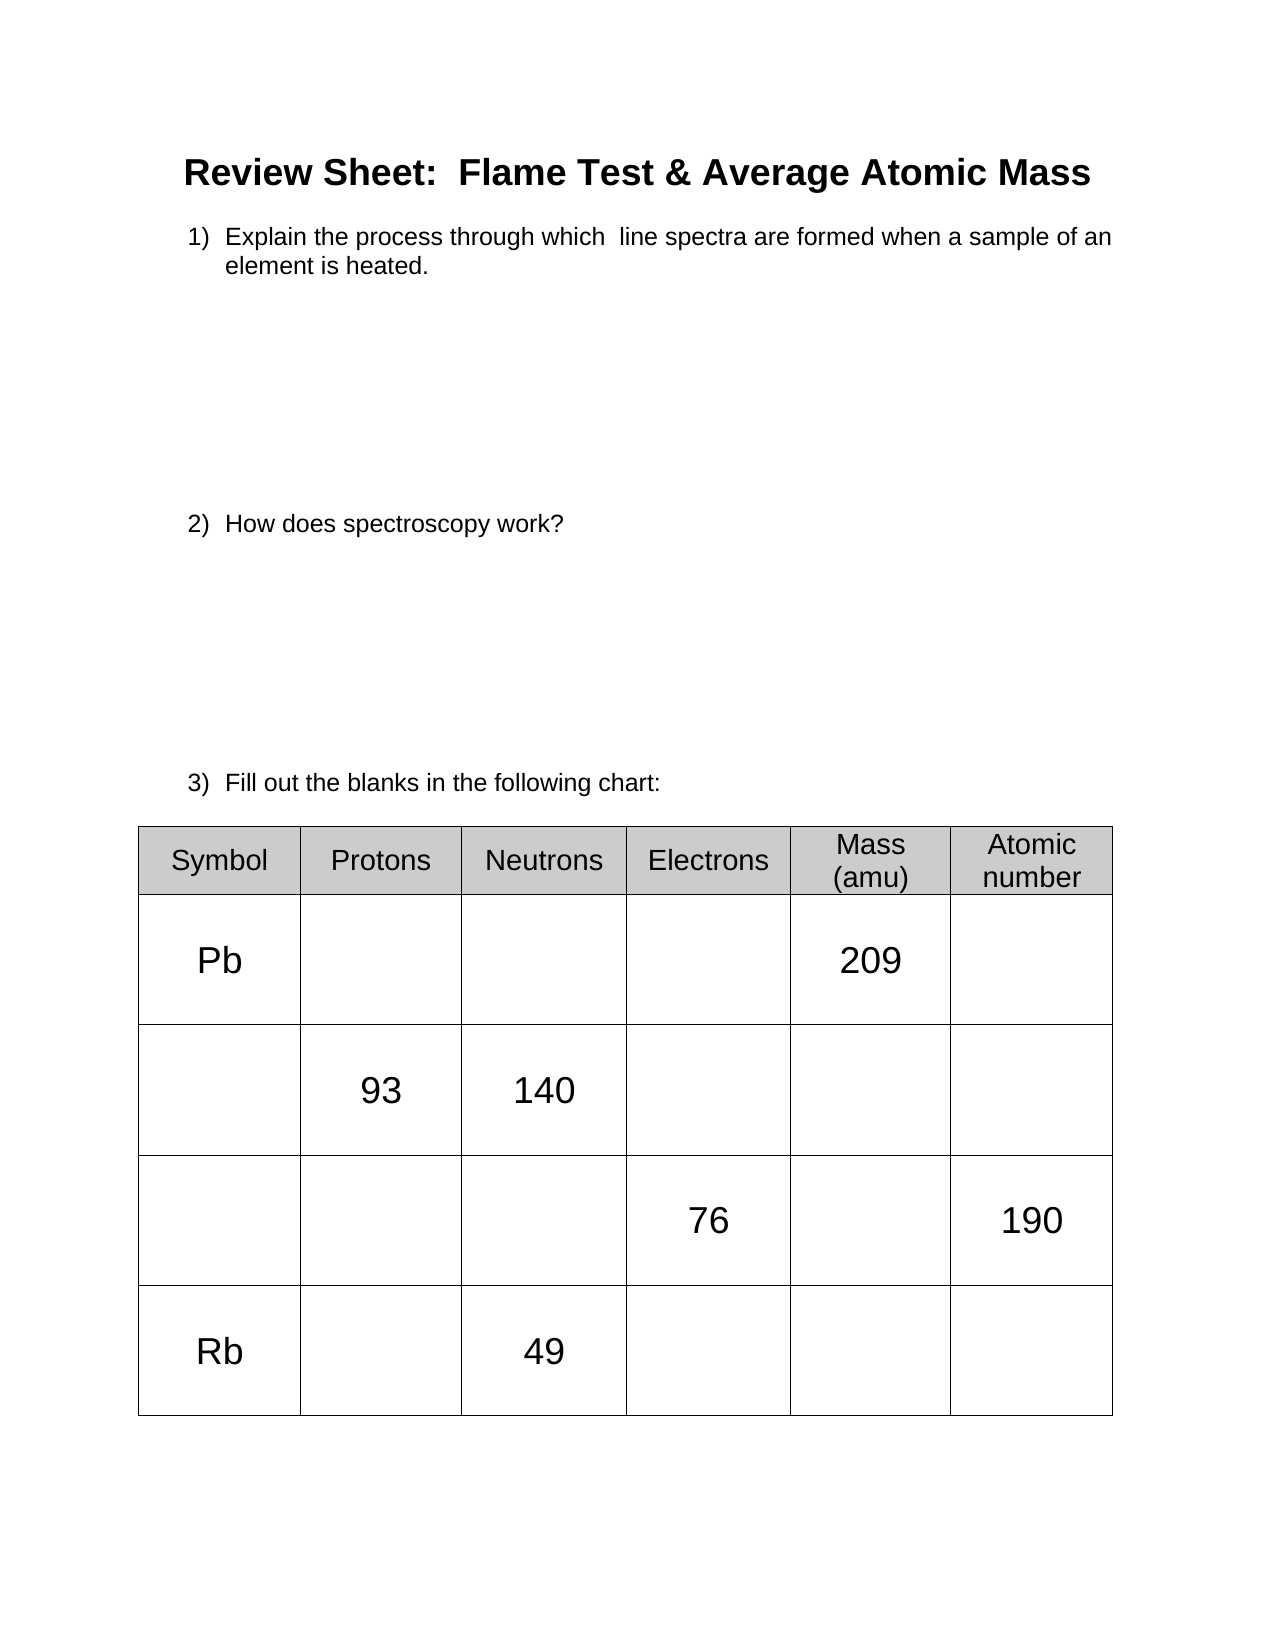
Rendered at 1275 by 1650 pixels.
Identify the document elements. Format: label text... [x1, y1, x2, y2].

table_header Protons [301, 827, 461, 894]
table_cell [139, 1025, 300, 1154]
table_cell [791, 1286, 950, 1415]
table_cell [139, 1156, 300, 1285]
table_cell Pb [139, 895, 300, 1024]
table_header Neutrons [462, 827, 626, 894]
list How does spectroscopy work? [187, 509, 1125, 538]
list Explain the process through which line spectra are formed when a sample of an element is heated. [187, 222, 1125, 279]
table_cell [951, 895, 1112, 1024]
table_cell 190 [951, 1156, 1112, 1285]
table_cell [791, 1025, 950, 1154]
table_cell [951, 1025, 1112, 1154]
table_cell [627, 1025, 790, 1154]
table_cell [301, 895, 461, 1024]
table_header Atomic number [951, 827, 1112, 894]
table_cell [951, 1286, 1112, 1415]
text Review Sheet: Flame Test & Average Atomic Mass [150, 150, 1125, 193]
table_cell 49 [462, 1286, 626, 1415]
table_header Symbol [139, 827, 300, 894]
list Fill out the blanks in the following chart: [187, 768, 1125, 797]
table_cell [462, 895, 626, 1024]
table_cell 209 [791, 895, 950, 1024]
table_cell 76 [627, 1156, 790, 1285]
table_cell [301, 1286, 461, 1415]
table_cell 140 [462, 1025, 626, 1154]
table_cell [627, 1286, 790, 1415]
table_header Electrons [627, 827, 790, 894]
table_header Mass (amu) [791, 827, 950, 894]
table_cell [627, 895, 790, 1024]
table_cell Rb [139, 1286, 300, 1415]
table_cell [462, 1156, 626, 1285]
table_cell [791, 1156, 950, 1285]
table_cell 93 [301, 1025, 461, 1154]
table_cell [301, 1156, 461, 1285]
